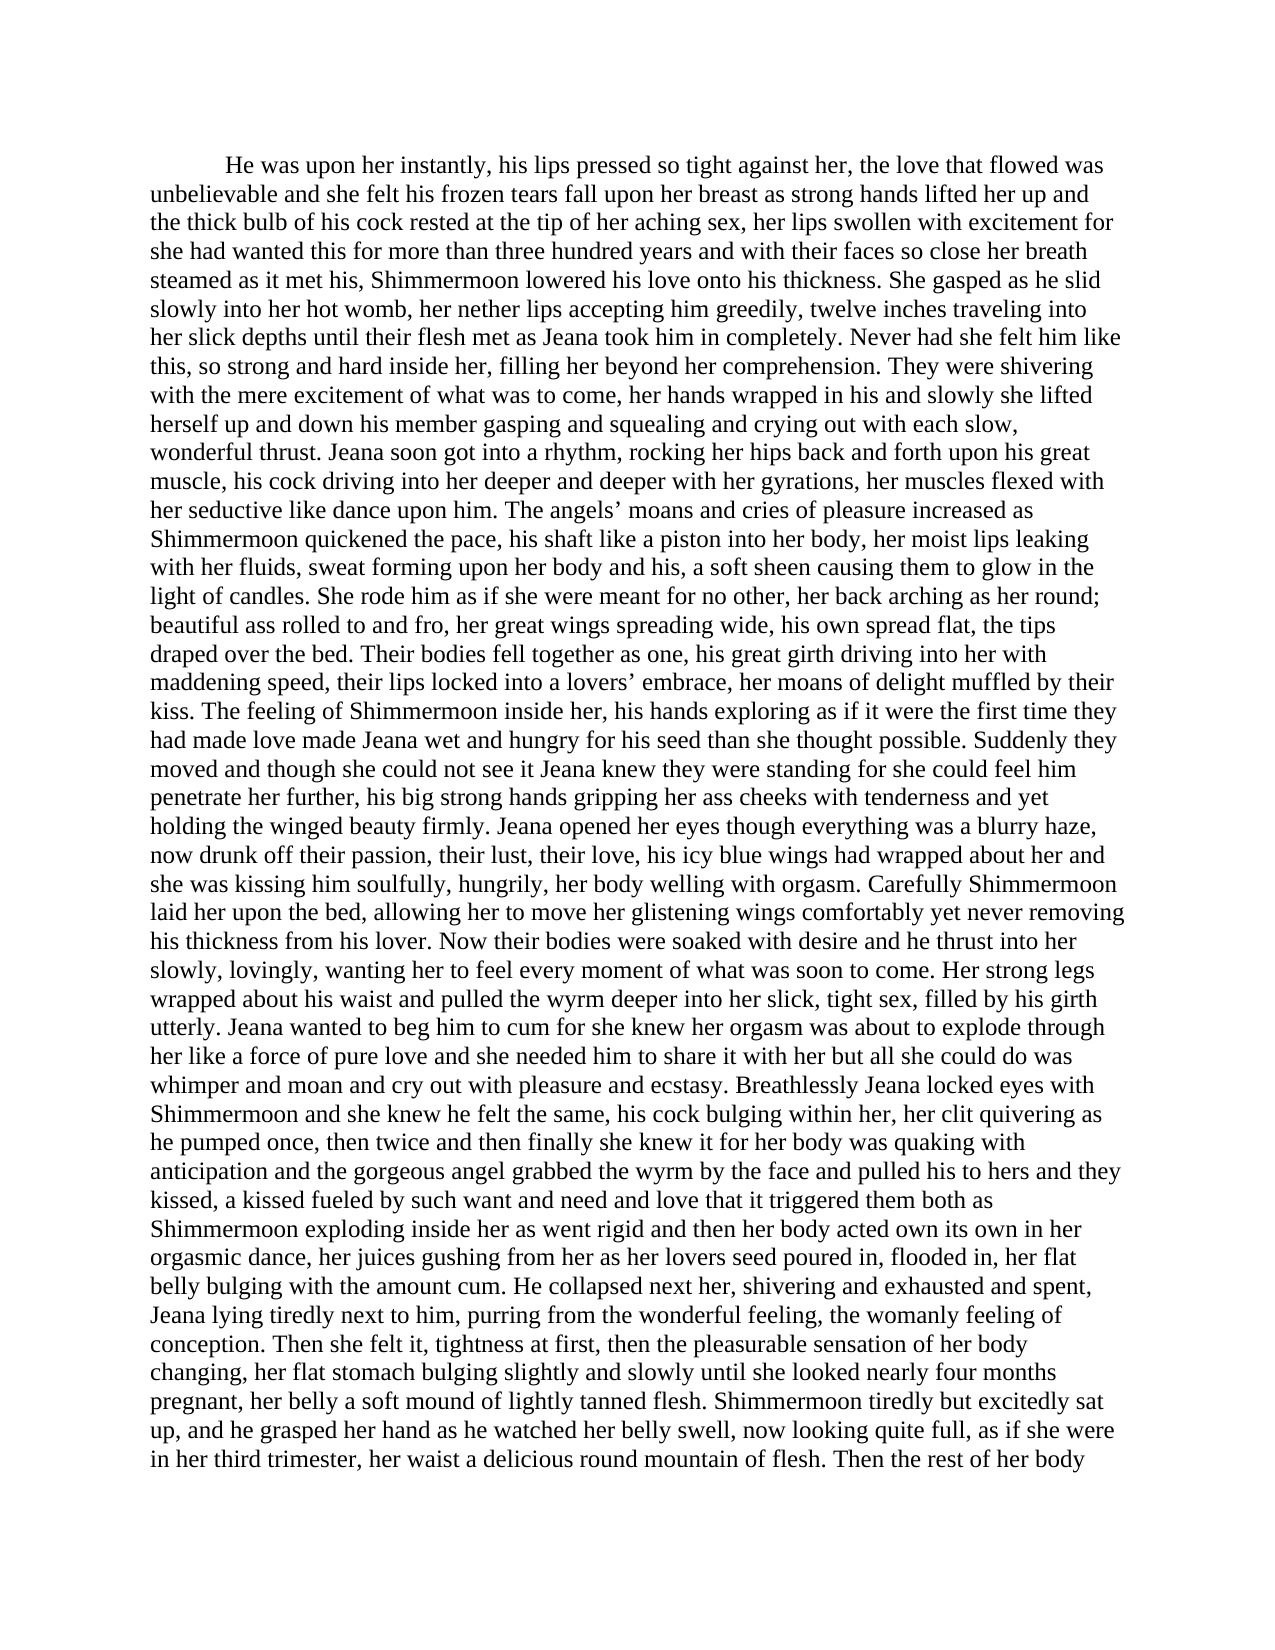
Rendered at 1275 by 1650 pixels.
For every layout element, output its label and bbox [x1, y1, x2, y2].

text [150, 150, 1125, 1472]
